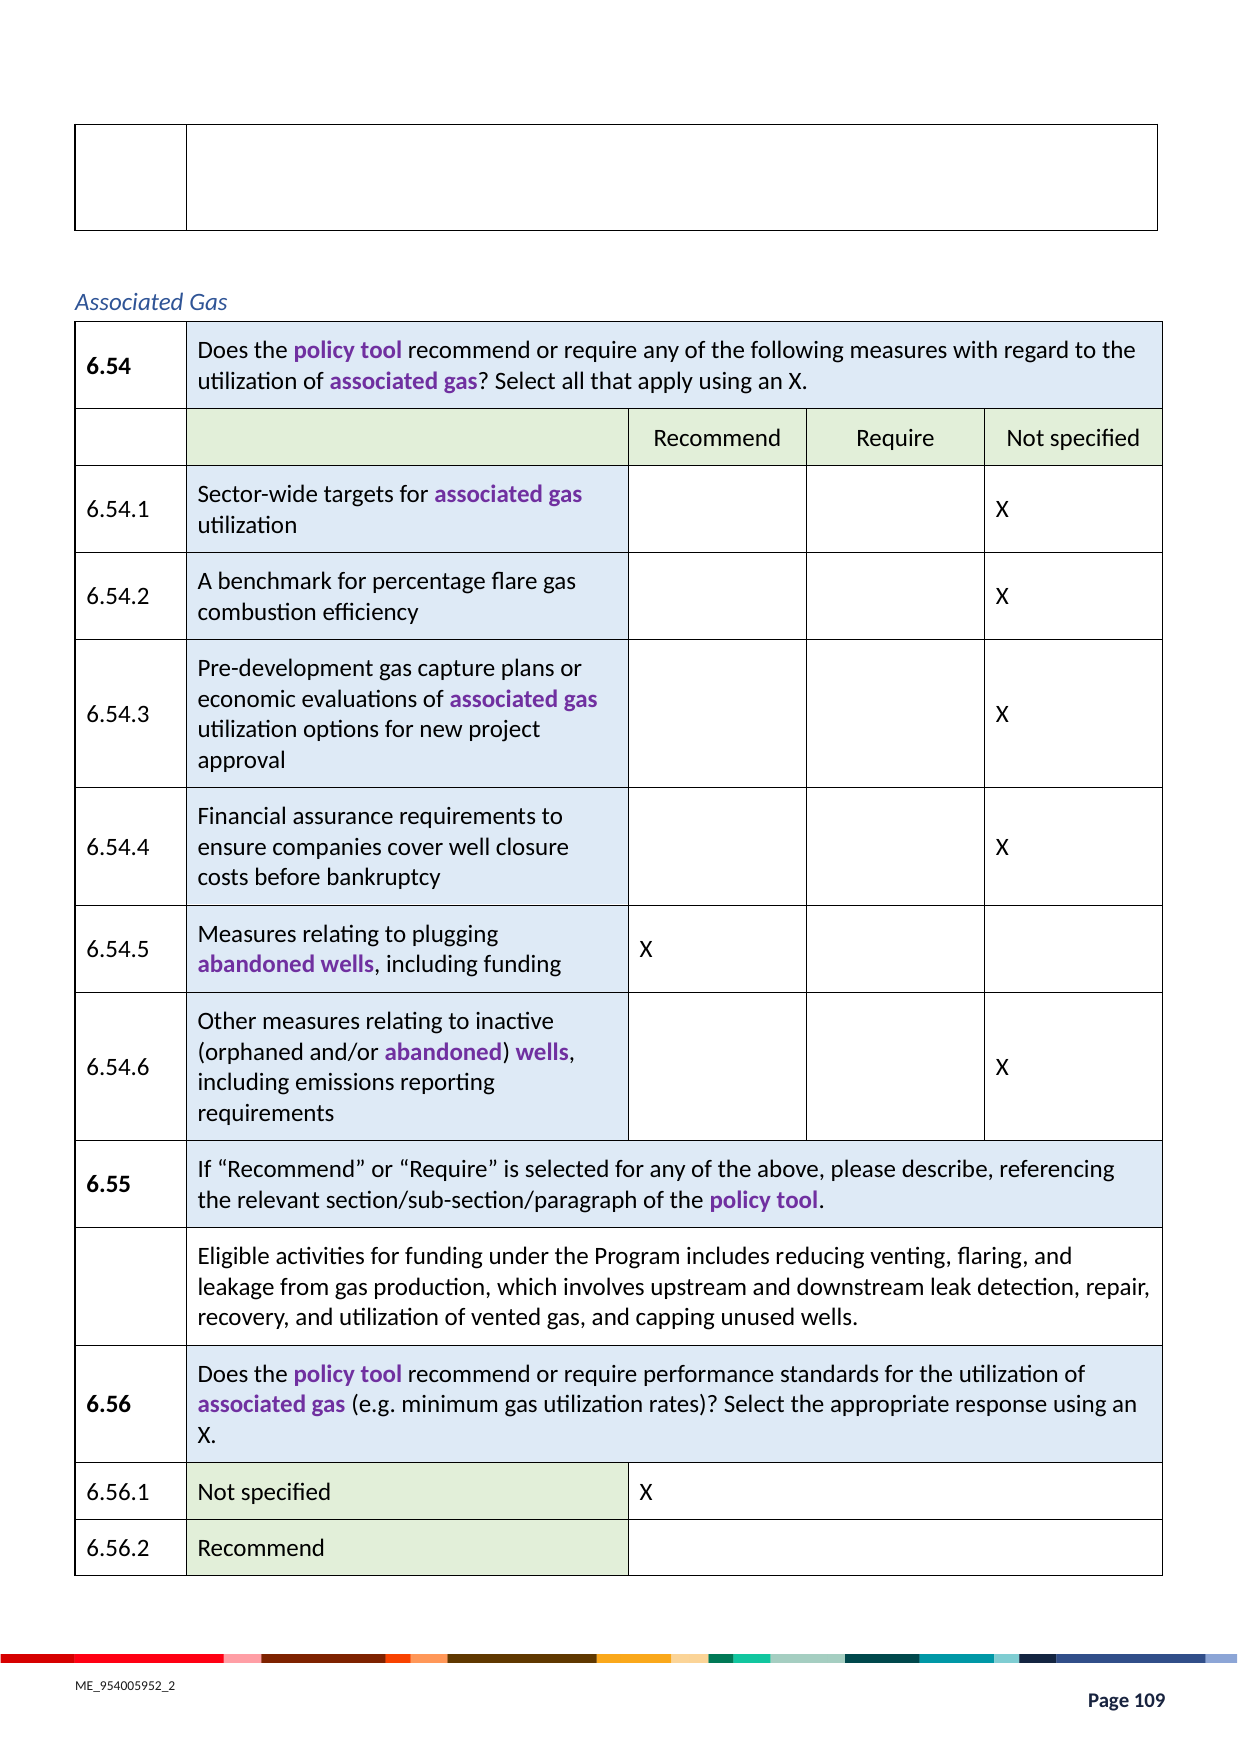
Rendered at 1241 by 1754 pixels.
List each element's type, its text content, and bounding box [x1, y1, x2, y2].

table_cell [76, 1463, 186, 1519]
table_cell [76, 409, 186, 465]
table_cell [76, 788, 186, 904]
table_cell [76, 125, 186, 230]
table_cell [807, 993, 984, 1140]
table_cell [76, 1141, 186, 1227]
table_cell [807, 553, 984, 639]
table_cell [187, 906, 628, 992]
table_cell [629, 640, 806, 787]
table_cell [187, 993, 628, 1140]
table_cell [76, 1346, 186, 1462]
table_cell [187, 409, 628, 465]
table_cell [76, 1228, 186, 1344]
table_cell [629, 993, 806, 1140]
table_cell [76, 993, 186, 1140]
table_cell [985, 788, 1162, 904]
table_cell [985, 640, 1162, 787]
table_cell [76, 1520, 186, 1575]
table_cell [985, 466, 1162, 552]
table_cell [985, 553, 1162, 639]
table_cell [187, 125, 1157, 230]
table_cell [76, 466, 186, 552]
picture [0, 1654, 1236, 1663]
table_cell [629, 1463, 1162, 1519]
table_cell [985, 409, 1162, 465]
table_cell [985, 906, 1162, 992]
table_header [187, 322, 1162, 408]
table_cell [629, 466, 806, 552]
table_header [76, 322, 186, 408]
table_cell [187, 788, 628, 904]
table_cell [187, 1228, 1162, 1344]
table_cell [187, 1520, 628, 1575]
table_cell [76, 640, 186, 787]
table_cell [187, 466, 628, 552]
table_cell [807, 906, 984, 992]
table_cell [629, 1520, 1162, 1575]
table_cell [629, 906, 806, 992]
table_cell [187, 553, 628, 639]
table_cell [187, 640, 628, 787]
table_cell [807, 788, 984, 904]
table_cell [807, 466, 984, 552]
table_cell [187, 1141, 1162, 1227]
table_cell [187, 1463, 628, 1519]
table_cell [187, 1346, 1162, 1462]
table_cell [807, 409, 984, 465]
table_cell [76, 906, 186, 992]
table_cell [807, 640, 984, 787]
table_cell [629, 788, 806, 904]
subtitle Associated Gas [75, 286, 1165, 317]
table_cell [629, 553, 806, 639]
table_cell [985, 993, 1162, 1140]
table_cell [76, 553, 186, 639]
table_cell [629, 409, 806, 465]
